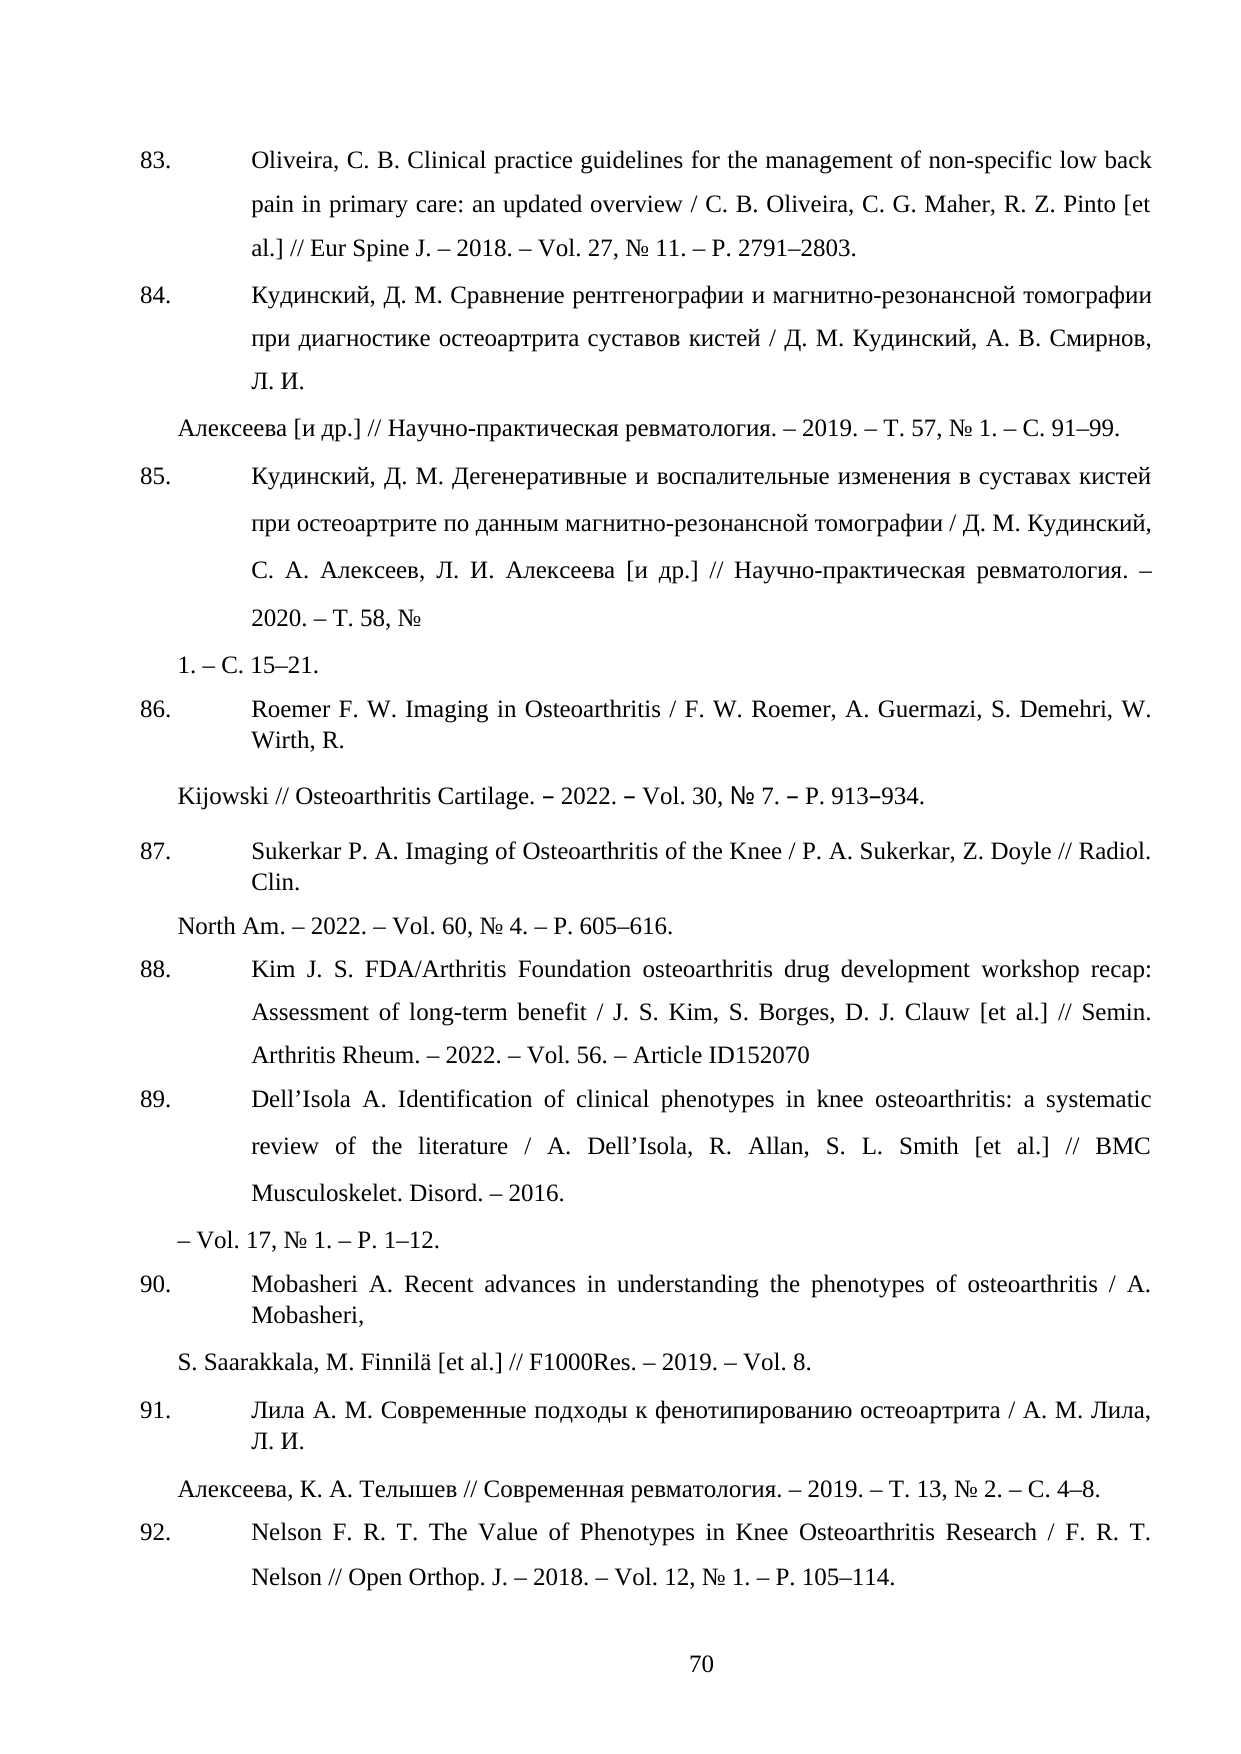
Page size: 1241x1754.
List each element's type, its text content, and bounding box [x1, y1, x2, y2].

list Кудинский, Д. М. Дегенеративные и воспалительные изменения в суставах кистей при остеоартрите по данным магнитно-резонансной томографии / Д. М. Кудинский, С. А. Алексеев, Л. И. Алексеева [и др.] // Научно-практическая ревматология. – 2020. – Т. 58, № [140, 461, 1153, 632]
text North Am. – 2022. – Vol. 60, № 4. – P. 605–616. [177, 911, 1153, 939]
list Sukerkar P. A. Imaging of Osteoarthritis of the Knee / P. A. Sukerkar, Z. Doyle // Radiol. Clin. [140, 836, 1153, 896]
list Kim J. S. FDA/Arthritis Foundation osteoarthritis drug development workshop recap: Assessment of long-term benefit / J. S. Kim, S. Borges, D. J. Clauw [et al.] // Semin. Arthritis Rheum. – 2022. – Vol. 56. – Article ID152070 [140, 954, 1153, 1068]
list Dell’Isola A. Identification of clinical phenotypes in knee osteoarthritis: a systematic review of the literature / A. Dell’Isola, R. Allan, S. L. Smith [et al.] // BMC Musculoskelet. Disord. – 2016. [140, 1084, 1153, 1207]
list Лила А. М. Современные подходы к фенотипированию остеоартрита / А. М. Лила, Л. И. [140, 1395, 1153, 1455]
text – Vol. 17, № 1. – P. 1–12. [177, 1225, 1153, 1254]
list Roemer F. W. Imaging in Osteoarthritis / F. W. Roemer, A. Guermazi, S. Demehri, W. Wirth, R. [140, 694, 1153, 754]
list Nelson F. R. T. The Value of Phenotypes in Knee Osteoarthritis Research / F. R. T. Nelson // Open Orthop. J. – 2018. – Vol. 12, № 1. – P. 105–114. [140, 1517, 1153, 1591]
text Kijowski // Osteoarthritis Cartilage. – 2022. – Vol. 30, № 7. – P. 913–934. [177, 778, 1153, 812]
text 1. – С. 15–21. [177, 650, 1153, 679]
list Кудинский, Д. М. Сравнение рентгенографии и магнитно-резонансной томографии при диагностике остеоартрита суставов кистей / Д. М. Кудинский, А. В. Смирнов, Л. И. [140, 280, 1153, 395]
text Алексеева [и др.] // Научно-практическая ревматология. – 2019. – Т. 57, № 1. – С. 91–99. [177, 413, 1153, 442]
text S. Saarakkala, M. Finnilä [et al.] // F1000Res. – 2019. – Vol. 8. [177, 1347, 1153, 1376]
list Mobasheri A. Recent advances in understanding the phenotypes of osteoarthritis / A. Mobasheri, [140, 1269, 1153, 1329]
text Алексеева, К. А. Телышев // Современная ревматология. – 2019. – Т. 13, № 2. – С. 4–8. [177, 1474, 1153, 1502]
list Oliveira, C. B. Clinical practice guidelines for the management of non-specific low back pain in primary care: an updated overview / C. B. Oliveira, C. G. Maher, R. Z. Pinto [et al.] // Eur Spine J. – 2018. – Vol. 27, № 11. – P. 2791–2803. [140, 146, 1153, 262]
